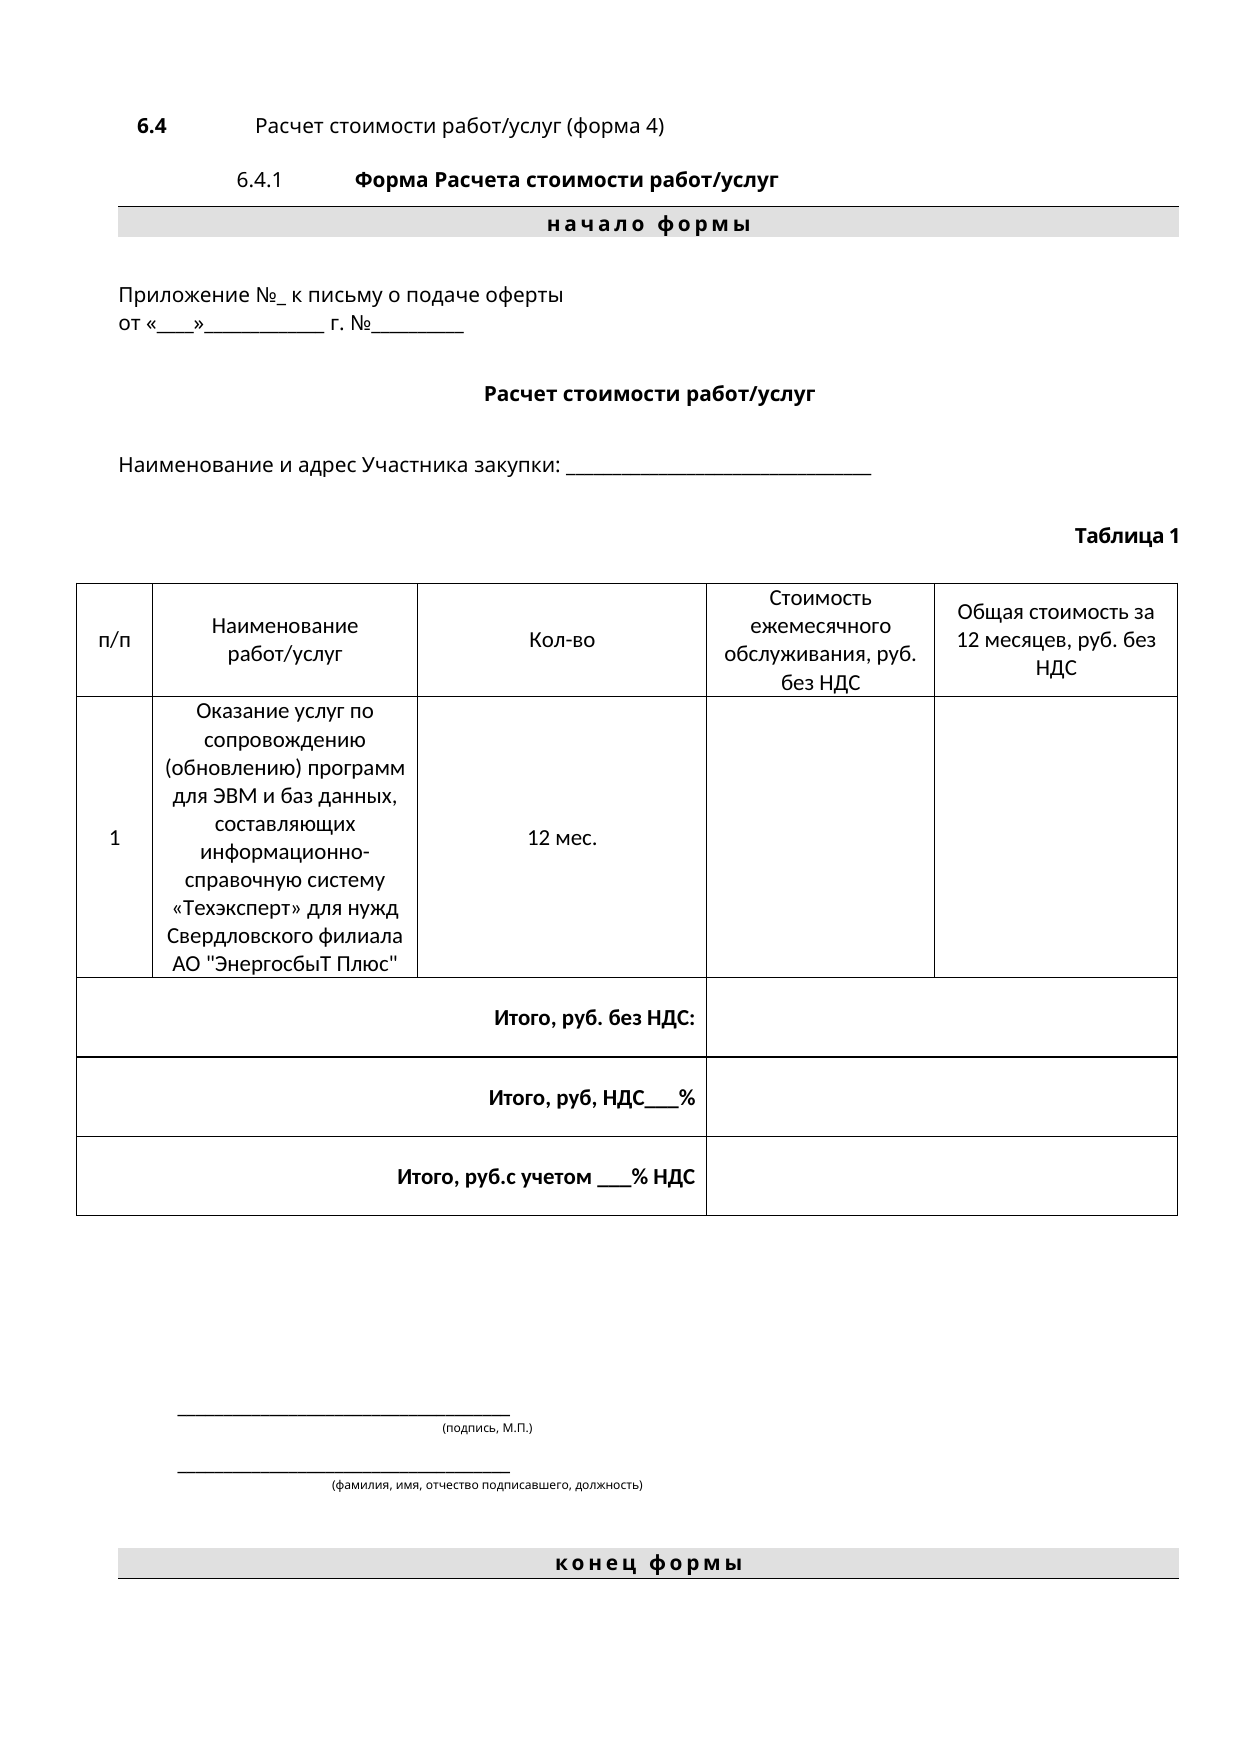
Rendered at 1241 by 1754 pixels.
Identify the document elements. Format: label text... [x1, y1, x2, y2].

text начало формы [118, 207, 1179, 237]
text ____________________________________ [118, 1448, 1181, 1477]
table_cell [707, 1058, 1177, 1136]
table_header Общая стоимость за 12 месяцев, руб. без НДС [935, 584, 1177, 696]
table_cell Оказание услуг по сопровождению (обновлению) программ для ЭВМ и баз данных, составляющих информационно-справочную систему «Техэксперт» для нужд Свердловского филиала АО "ЭнергосбыТ Плюс" [153, 697, 417, 977]
table_cell [707, 1137, 1177, 1215]
subtitle Расчет стоимости работ/услуг (форма 4) [137, 111, 1181, 140]
table_header Кол-во [418, 584, 706, 696]
list Форма Расчета стоимости работ/услуг [236, 165, 1181, 193]
text (подпись, М.П.) [118, 1420, 797, 1448]
table_cell [935, 697, 1177, 977]
text ____________________________________ [118, 1391, 1181, 1420]
text Таблица 1 [118, 521, 1181, 550]
table_cell Итого, руб.с учетом ___% НДС [77, 1137, 706, 1215]
table_header п/п [77, 584, 152, 696]
table_cell [707, 978, 1177, 1056]
table_cell [707, 697, 934, 977]
table_cell Итого, руб. без НДС: [77, 978, 706, 1056]
text конец формы [118, 1548, 1179, 1578]
table_header Стоимость ежемесячного обслуживания, руб. без НДС [707, 584, 934, 696]
text Наименование и адрес Участника закупки: _________________________________ [118, 450, 1181, 479]
text Приложение №_ к письму о подаче оферты от «____»_____________ г. №__________ [118, 280, 1181, 337]
table_header Наименование работ/услуг [153, 584, 417, 696]
table_cell Итого, руб, НДС___% [77, 1058, 706, 1136]
table_cell 1 [77, 697, 152, 977]
text Расчет стоимости работ/услуг [118, 379, 1181, 408]
text (фамилия, имя, отчество подписавшего, должность) [118, 1477, 797, 1505]
table_cell 12 мес. [418, 697, 706, 977]
